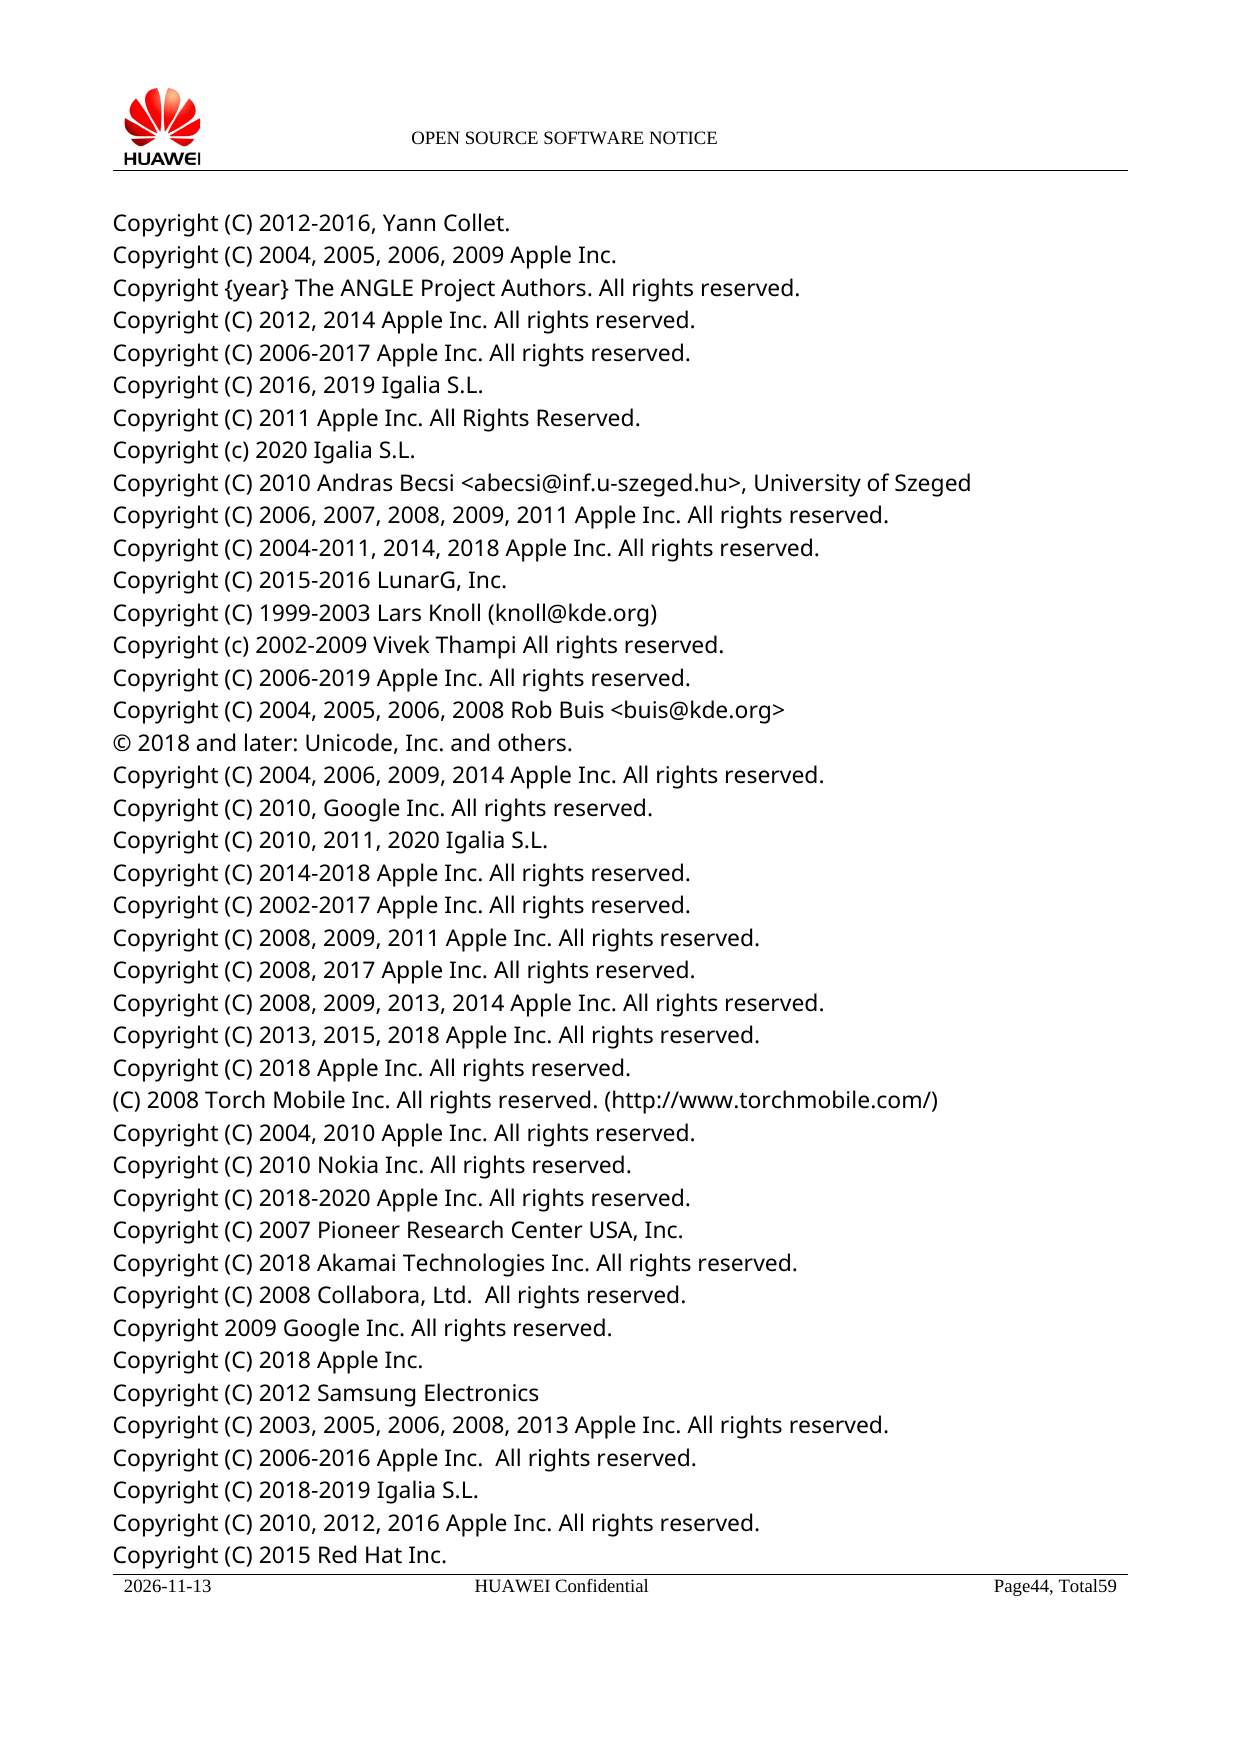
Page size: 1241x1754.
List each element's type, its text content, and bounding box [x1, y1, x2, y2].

picture [124, 88, 201, 165]
